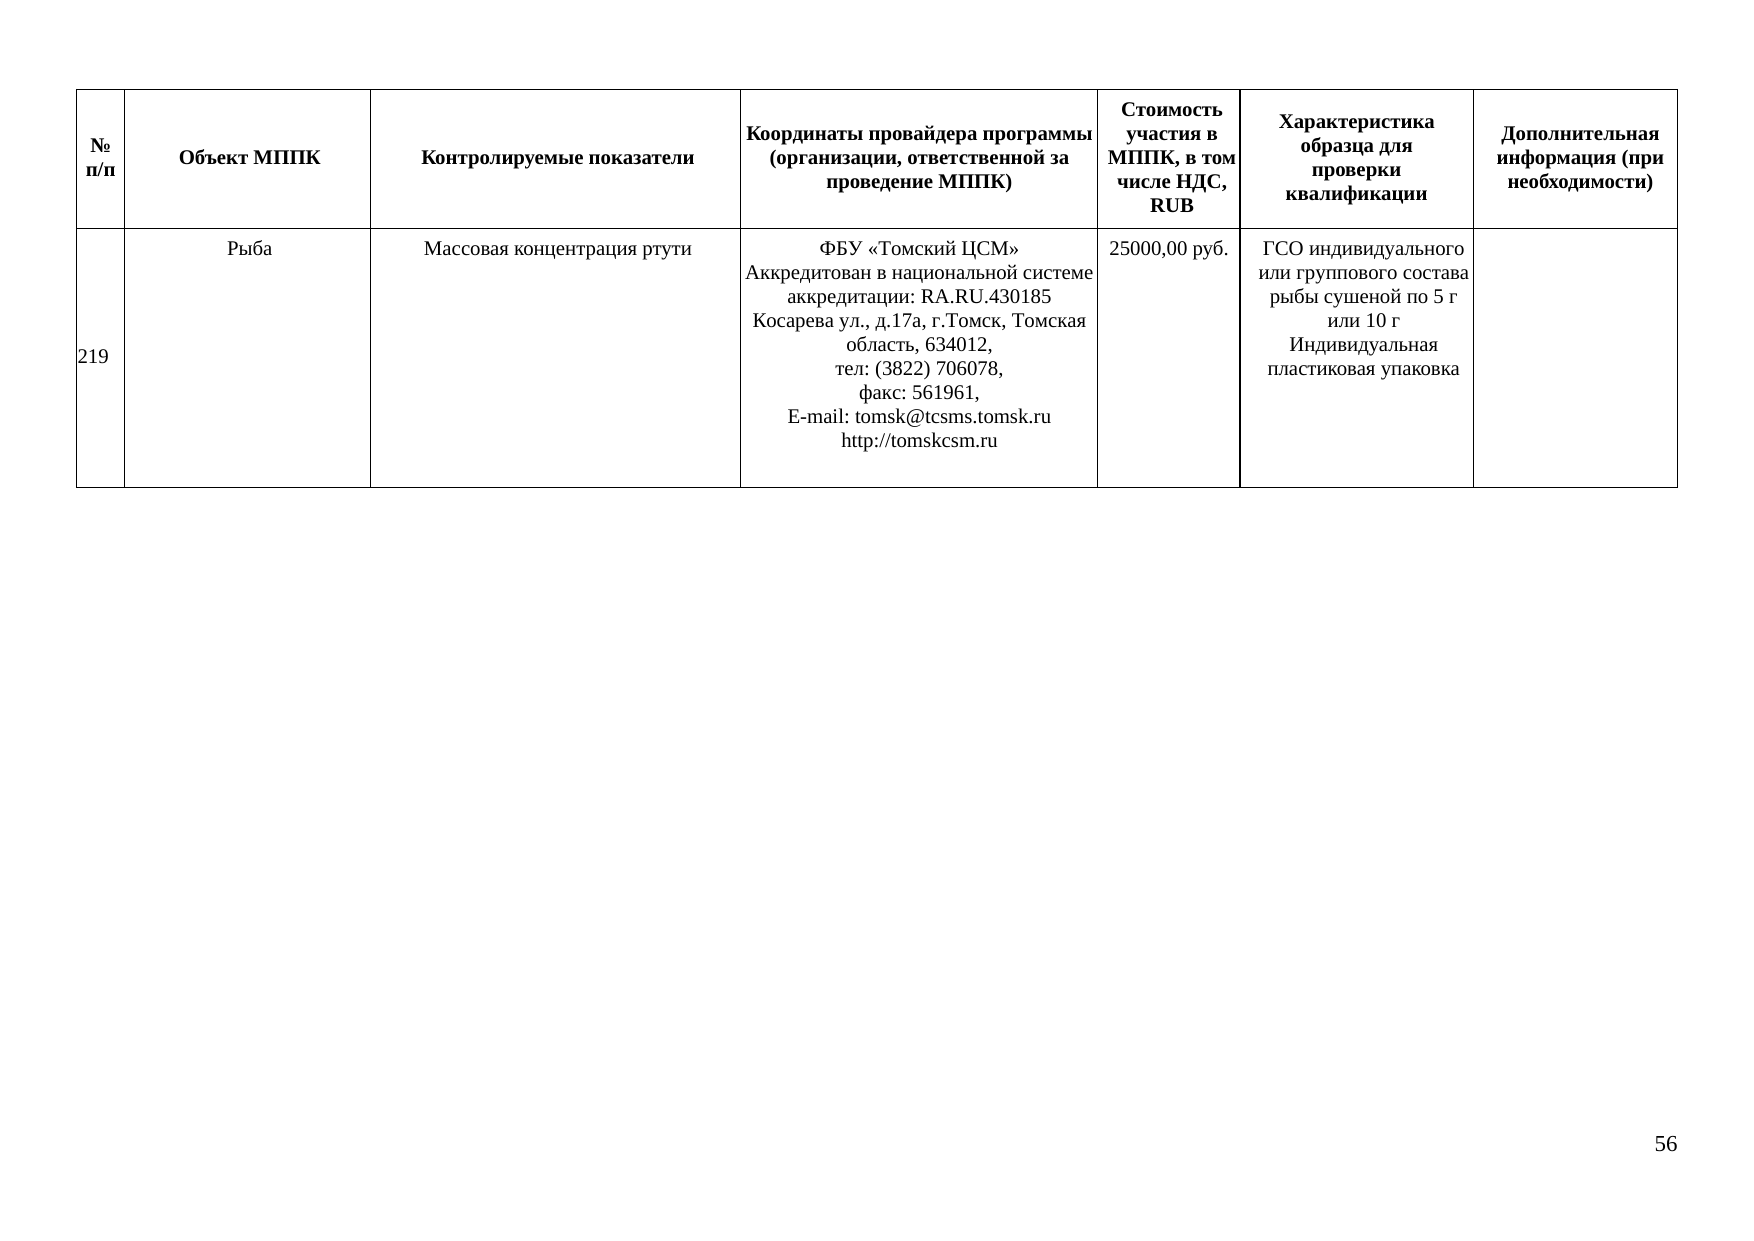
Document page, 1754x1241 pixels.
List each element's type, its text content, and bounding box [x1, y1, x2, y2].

table_cell ФБУ «Томский ЦСМ» Аккредитован в национальной системе аккредитации: RA.RU.430185 Косарева ул., д.17а, г.Томск, Томская область, 634012, тел: (3822) 706078, факс: 561961, Е-mail: tomsk@tcsms.tomsk.ru http://tomskcsm.ru [741, 229, 1097, 487]
table_header Координаты провайдера программы (организации, ответственной за проведение МППК) [741, 90, 1097, 228]
table_cell [1474, 229, 1677, 487]
table_header Дополнительная информация (при необходимости) [1474, 90, 1677, 228]
table_header Контролируемые показатели [371, 90, 740, 228]
table_header № п/п [77, 90, 124, 228]
table_cell 25000,00 руб. [1098, 229, 1239, 487]
table_cell [77, 229, 124, 487]
table_header Стоимость участия в МППК, в том числе НДС, RUB [1098, 90, 1239, 228]
table_header Характеристика образца для проверки квалификации [1241, 90, 1473, 228]
table_cell ГСО индивидуального или группового состава рыбы сушеной по 5 г или 10 г Индивидуальная пластиковая упаковка [1241, 229, 1473, 487]
table_cell Массовая концентрация ртути [371, 229, 740, 487]
table_cell Рыба [125, 229, 370, 487]
table_header Объект МППК [125, 90, 370, 228]
